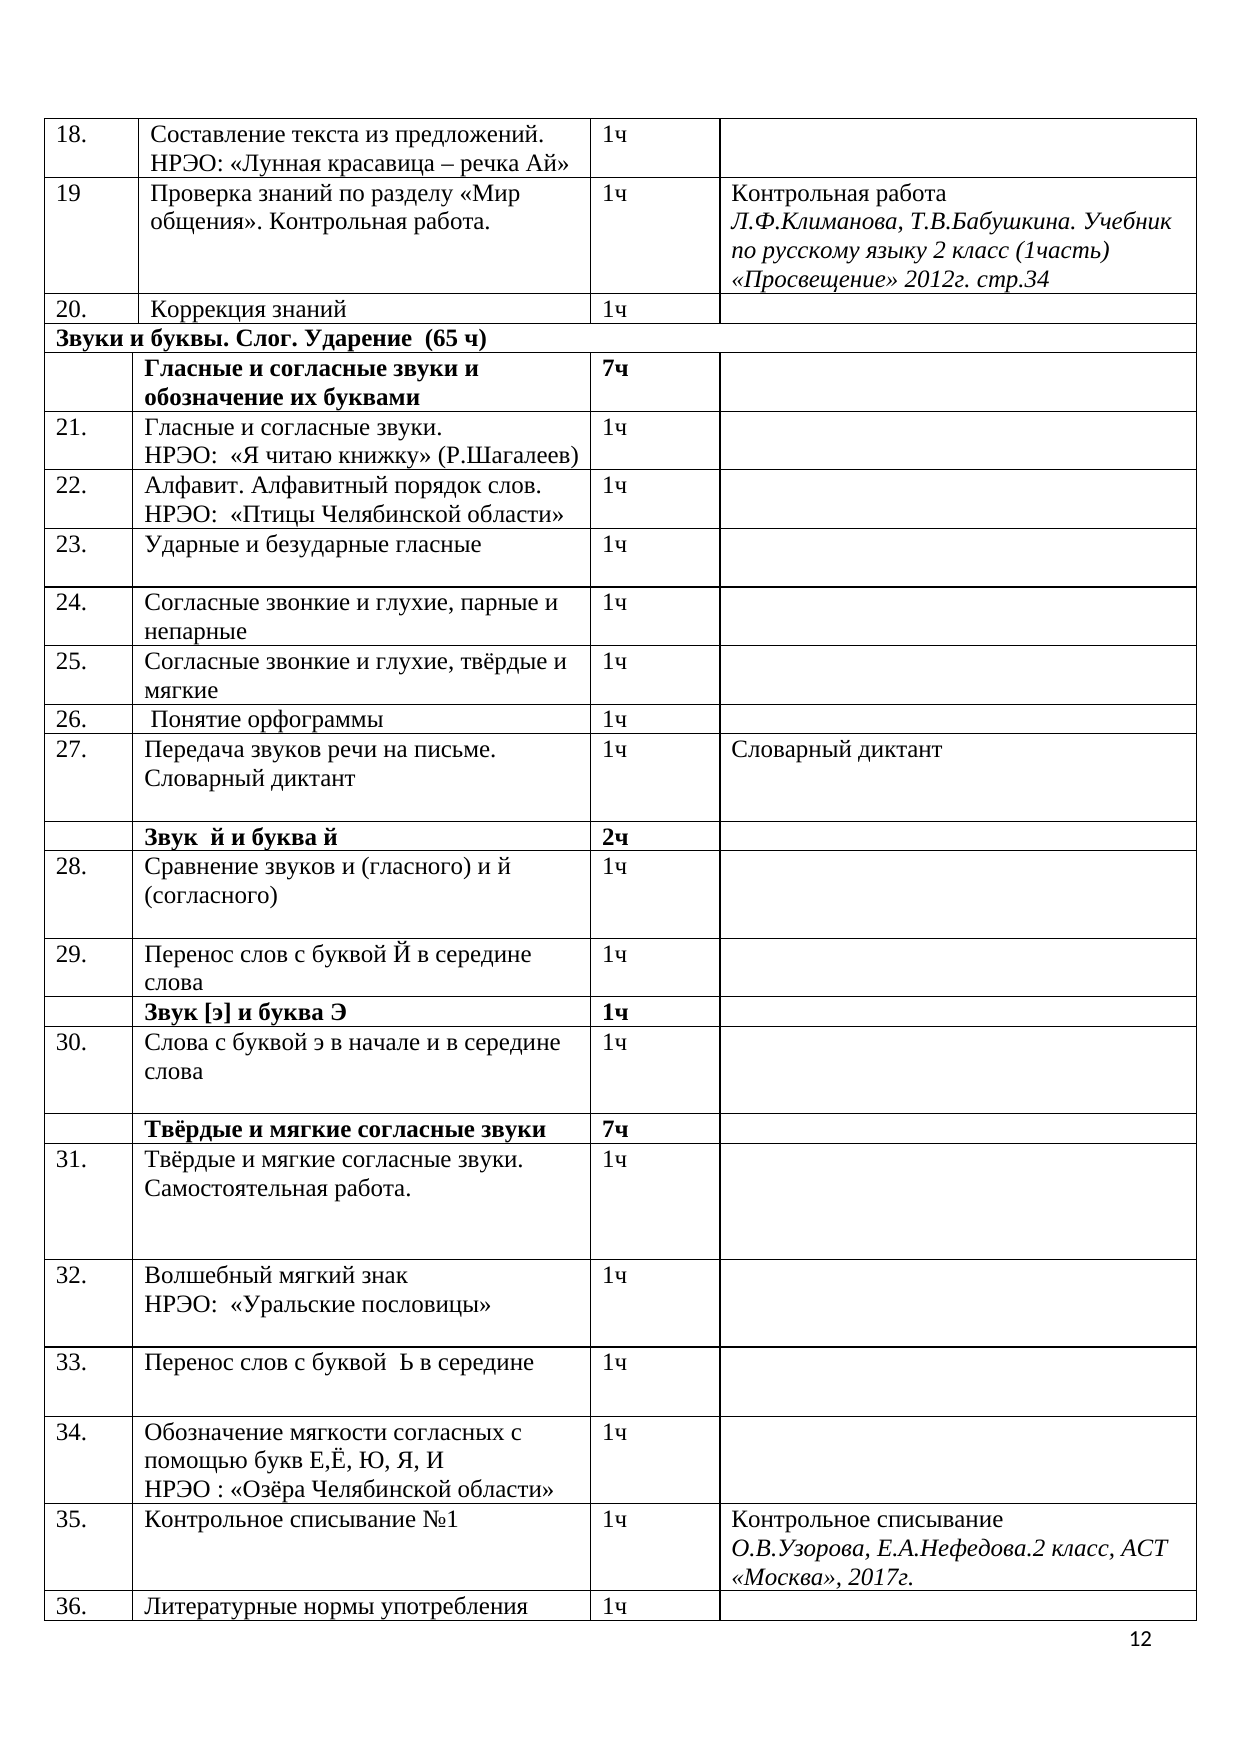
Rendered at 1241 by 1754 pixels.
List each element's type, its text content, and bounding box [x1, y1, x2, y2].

table_cell 1ч [591, 588, 719, 645]
table_cell [45, 353, 132, 411]
table_cell Передача звуков речи на письме. Словарный диктант [133, 734, 590, 821]
table_cell 28. [45, 851, 132, 938]
table_cell [721, 1591, 1196, 1620]
table_cell [721, 470, 1196, 528]
table_cell 1ч [591, 119, 719, 177]
table_cell 1ч [591, 997, 719, 1026]
table_cell 29. [45, 939, 132, 996]
table_cell Перенос слов с буквой Ь в середине [133, 1348, 590, 1416]
table_cell [721, 646, 1196, 703]
table_cell Словарный диктант [721, 734, 1196, 821]
table_cell 25. [45, 646, 132, 703]
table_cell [133, 1591, 590, 1620]
table_cell 1ч [591, 1504, 719, 1590]
table_cell 2ч [591, 822, 719, 850]
table_cell 34. [45, 1417, 132, 1503]
table_cell 30. [45, 1027, 132, 1113]
table_cell 7ч [591, 353, 719, 411]
table_cell Слова с буквой э в начале и в середине слова [133, 1027, 590, 1113]
table_cell 23. [45, 529, 132, 586]
table_cell [721, 939, 1196, 996]
table_cell [721, 119, 1196, 177]
table_cell 1ч [591, 178, 719, 293]
table_cell [721, 353, 1196, 411]
table_cell 19 [45, 178, 138, 293]
table_cell [721, 822, 1196, 850]
table_cell [721, 412, 1196, 469]
table_cell 1ч [591, 939, 719, 996]
table_cell Контрольное списывание №1 [133, 1504, 590, 1590]
table_cell 1ч [591, 1417, 719, 1503]
table_cell 36. [45, 1591, 132, 1620]
table_cell 35. [45, 1504, 132, 1590]
table_cell 24. [45, 588, 132, 645]
table_cell Контрольное списывание О.В.Узорова, Е.А.Нефедова.2 класс, АСТ «Москва», 2017г. [721, 1504, 1196, 1590]
table_cell Обозначение мягкости согласных с помощью букв Е,Ё, Ю, Я, И НРЭО : «Озёра Челябинской области» [133, 1417, 590, 1503]
table_cell [721, 997, 1196, 1026]
table_cell Твёрдые и мягкие согласные звуки. Самостоятельная работа. [133, 1144, 590, 1259]
table_cell Звук й и буква й [133, 822, 590, 850]
table_cell [45, 822, 132, 850]
table_cell 1ч [591, 1027, 719, 1113]
table_cell [721, 1348, 1196, 1416]
table_cell Согласные звонкие и глухие, парные и непарные [133, 588, 590, 645]
table_cell Понятие орфограммы [133, 705, 590, 733]
table_cell 1ч [591, 1260, 719, 1346]
table_cell [721, 1114, 1196, 1143]
table_cell 21. [45, 412, 132, 469]
table_cell 31. [45, 1144, 132, 1259]
table_cell Гласные и согласные звуки и обозначение их буквами [133, 353, 590, 411]
table_cell [721, 529, 1196, 586]
table_cell Согласные звонкие и глухие, твёрдые и мягкие [133, 646, 590, 703]
table_cell [721, 851, 1196, 938]
table_cell Контрольная работа Л.Ф.Климанова, Т.В.Бабушкина. Учебник по русскому языку 2 класс (1часть) «Просвещение» 2012г. стр.34 [721, 178, 1196, 293]
table_cell Составление текста из предложений. НРЭО: «Лунная красавица – речка Ай» [139, 119, 590, 177]
table_cell 1ч [591, 529, 719, 586]
table_cell Сравнение звуков и (гласного) и й (согласного) [133, 851, 590, 938]
table_cell 1ч [591, 646, 719, 703]
table_cell [45, 997, 132, 1026]
table_cell [721, 588, 1196, 645]
table_cell Алфавит. Алфавитный порядок слов. НРЭО: «Птицы Челябинской области» [133, 470, 590, 528]
table_cell 1ч [591, 734, 719, 821]
table_cell [721, 1417, 1196, 1503]
table_cell 7ч [591, 1114, 719, 1143]
table_cell 22. [45, 470, 132, 528]
table_cell 27. [45, 734, 132, 821]
table_cell Перенос слов с буквой Й в середине слова [133, 939, 590, 996]
table_cell Звук [э] и буква Э [133, 997, 590, 1026]
table_cell 33. [45, 1348, 132, 1416]
table_cell 18. [45, 119, 138, 177]
table_cell [721, 1260, 1196, 1346]
table_cell Коррекция знаний [139, 294, 590, 322]
table_cell 1ч [591, 1144, 719, 1259]
table_cell 1ч [591, 705, 719, 733]
table_cell 1ч [591, 851, 719, 938]
table_cell [45, 1114, 132, 1143]
table_cell 1ч [591, 294, 719, 322]
table_cell [721, 1144, 1196, 1259]
table_cell Ударные и безударные гласные [133, 529, 590, 586]
table_cell Проверка знаний по разделу «Мир общения». Контрольная работа. [139, 178, 590, 293]
table_cell Гласные и согласные звуки. НРЭО: «Я читаю книжку» (Р.Шагалеев) [133, 412, 590, 469]
table_cell 1ч [591, 470, 719, 528]
table_cell 26. [45, 705, 132, 733]
table_cell 1ч [591, 1591, 719, 1620]
table_cell [721, 1027, 1196, 1113]
table_cell 1ч [591, 1348, 719, 1416]
table_cell 1ч [591, 412, 719, 469]
table_cell 32. [45, 1260, 132, 1346]
table_cell 20. [45, 294, 138, 322]
table_cell Волшебный мягкий знак НРЭО: «Уральские пословицы» [133, 1260, 590, 1346]
table_cell [721, 705, 1196, 733]
table_cell Твёрдые и мягкие согласные звуки [133, 1114, 590, 1143]
table_cell [721, 294, 1196, 322]
table_cell Звуки и буквы. Слог. Ударение (65 ч) [45, 324, 1196, 352]
